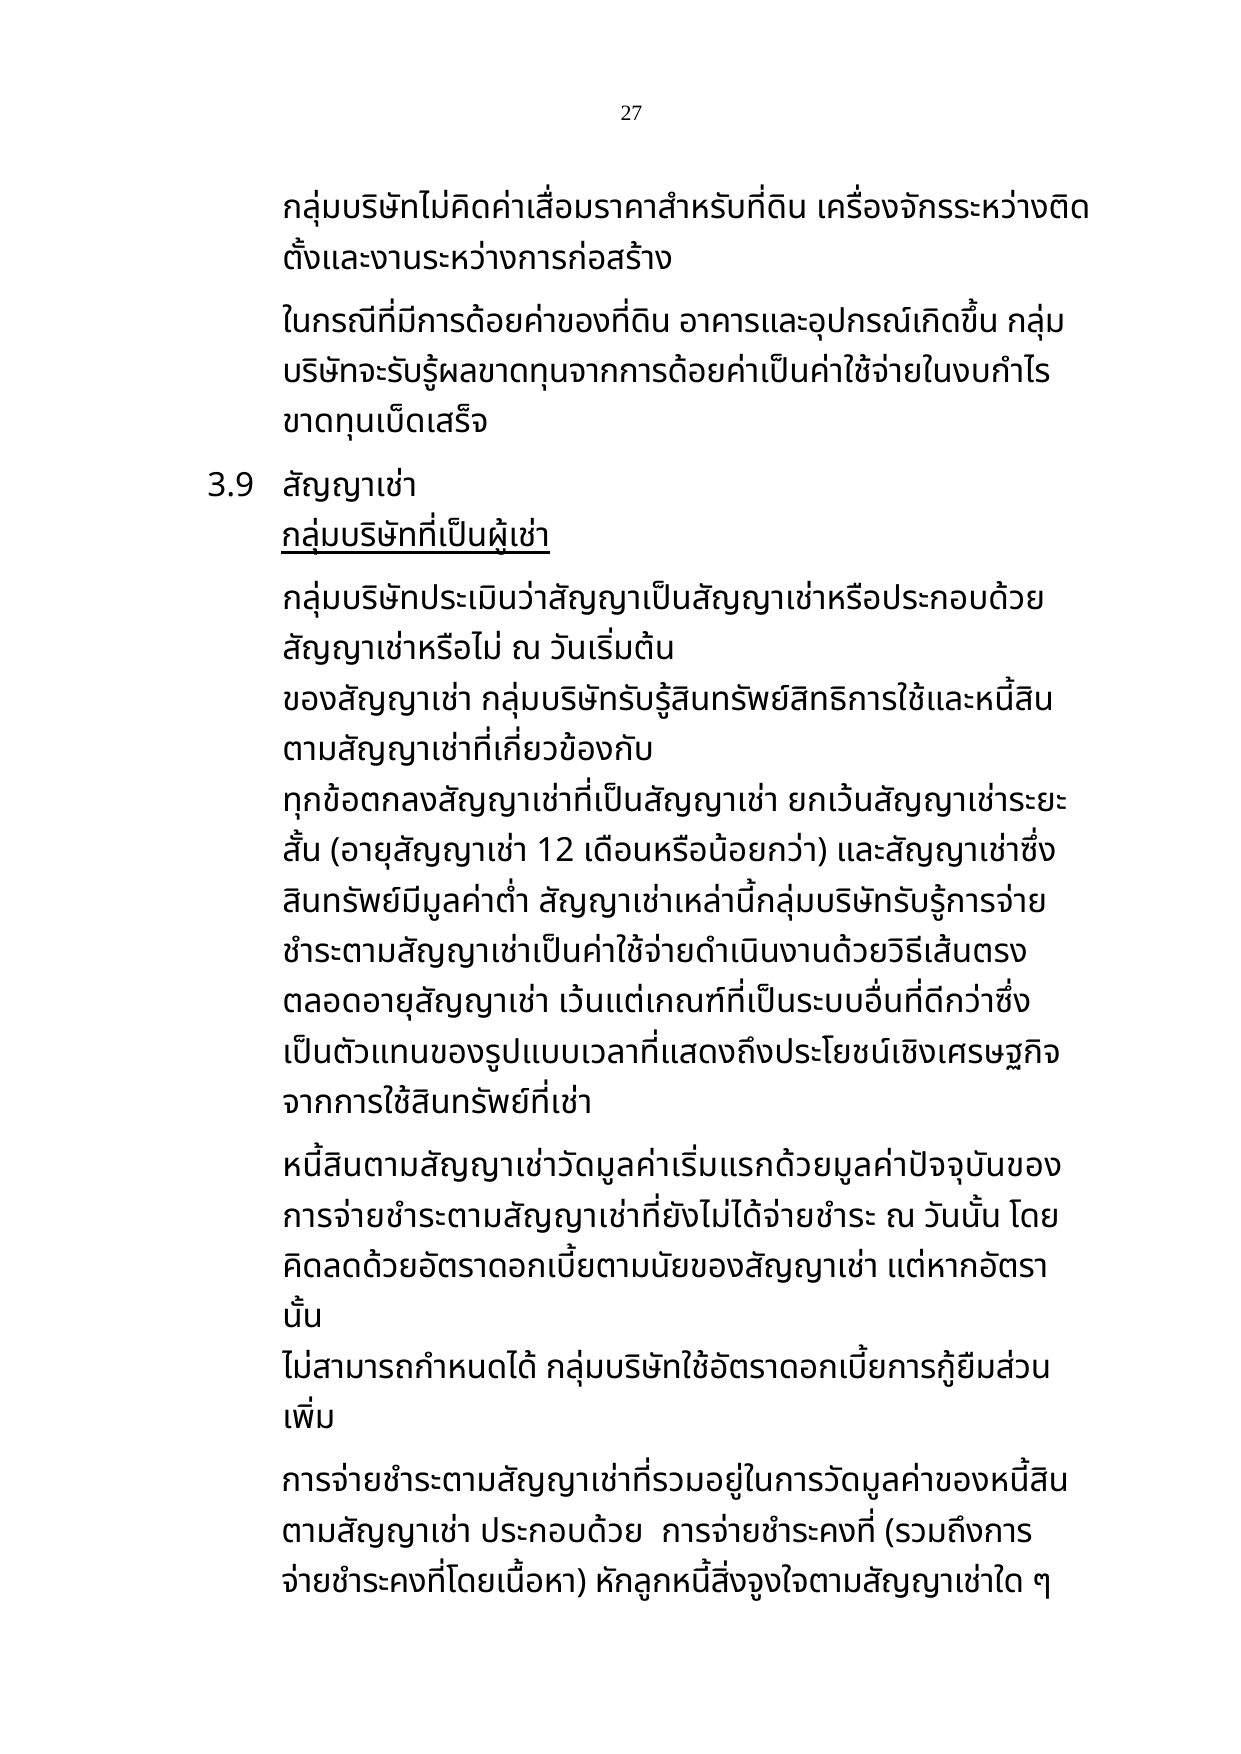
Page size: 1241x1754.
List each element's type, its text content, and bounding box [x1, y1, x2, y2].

text กลุ่มบริษัทที่เป็นผู้เช่า [150, 511, 1072, 561]
text ในกรณีที่มีการด้อยค่าของที่ดิน อาคารและอุปกรณ์เกิดขึ้น กลุ่มบริษัทจะรับรู้ผลขาดทุนจากการด้อยค่าเป็นค่าใช้จ่ายในงบกำไรขาดทุนเบ็ดเสร็จ [282, 297, 1114, 448]
text หนี้สินตามสัญญาเช่าวัดมูลค่าเริ่มแรกด้วยมูลค่าปัจจุบันของการจ่ายชำระตามสัญญาเช่าที่ยังไม่ได้จ่ายชำระ ณ วันนั้น โดยคิดลดด้วยอัตราดอกเบี้ยตามนัยของสัญญาเช่า แต่หากอัตรานั้น ไม่สามารถกำหนดได้ กลุ่มบริษัทใช้อัตราดอกเบี้ยการกู้ยืมส่วนเพิ่ม [282, 1141, 1072, 1444]
text 3.9 สัญญาเช่า [207, 460, 1107, 511]
text การจ่ายชำระตามสัญญาเช่าที่รวมอยู่ในการวัดมูลค่าของหนี้สินตามสัญญาเช่า ประกอบด้วย การจ่ายชำระคงที่ (รวมถึงการจ่ายชำระคงที่โดยเนื้อหา) หักลูกหนี้สิ่งจูงใจตามสัญญาเช่าใด ๆ [281, 1456, 1072, 1608]
text กลุ่มบริษัทประเมินว่าสัญญาเป็นสัญญาเช่าหรือประกอบด้วยสัญญาเช่าหรือไม่ ณ วันเริ่มต้น ของสัญญาเช่า กลุ่มบริษัทรับรู้สินทรัพย์สิทธิการใช้และหนี้สินตามสัญญาเช่าที่เกี่ยวข้องกับ ทุกข้อตกลงสัญญาเช่าที่เป็นสัญญาเช่า ยกเว้นสัญญาเช่าระยะสั้น (อายุสัญญาเช่า 12 เดือนหรือน้อยกว่า) และสัญญาเช่าซึ่งสินทรัพย์มีมูลค่าต่ำ สัญญาเช่าเหล่านี้กลุ่มบริษัทรับรู้การจ่ายชำระตามสัญญาเช่าเป็นค่าใช้จ่ายดำเนินงานด้วยวิธีเส้นตรงตลอดอายุสัญญาเช่า เว้นแต่เกณฑ์ที่เป็นระบบอื่นที่ดีกว่าซึ่งเป็นตัวแทนของรูปแบบเวลาที่แสดงถึงประโยชน์เชิงเศรษฐกิจจากการใช้สินทรัพย์ที่เช่า [282, 574, 1072, 1129]
text กลุ่มบริษัทไม่คิดค่าเสื่อมราคาสำหรับที่ดิน เครื่องจักรระหว่างติดตั้งและงานระหว่างการก่อสร้าง [282, 183, 1107, 284]
